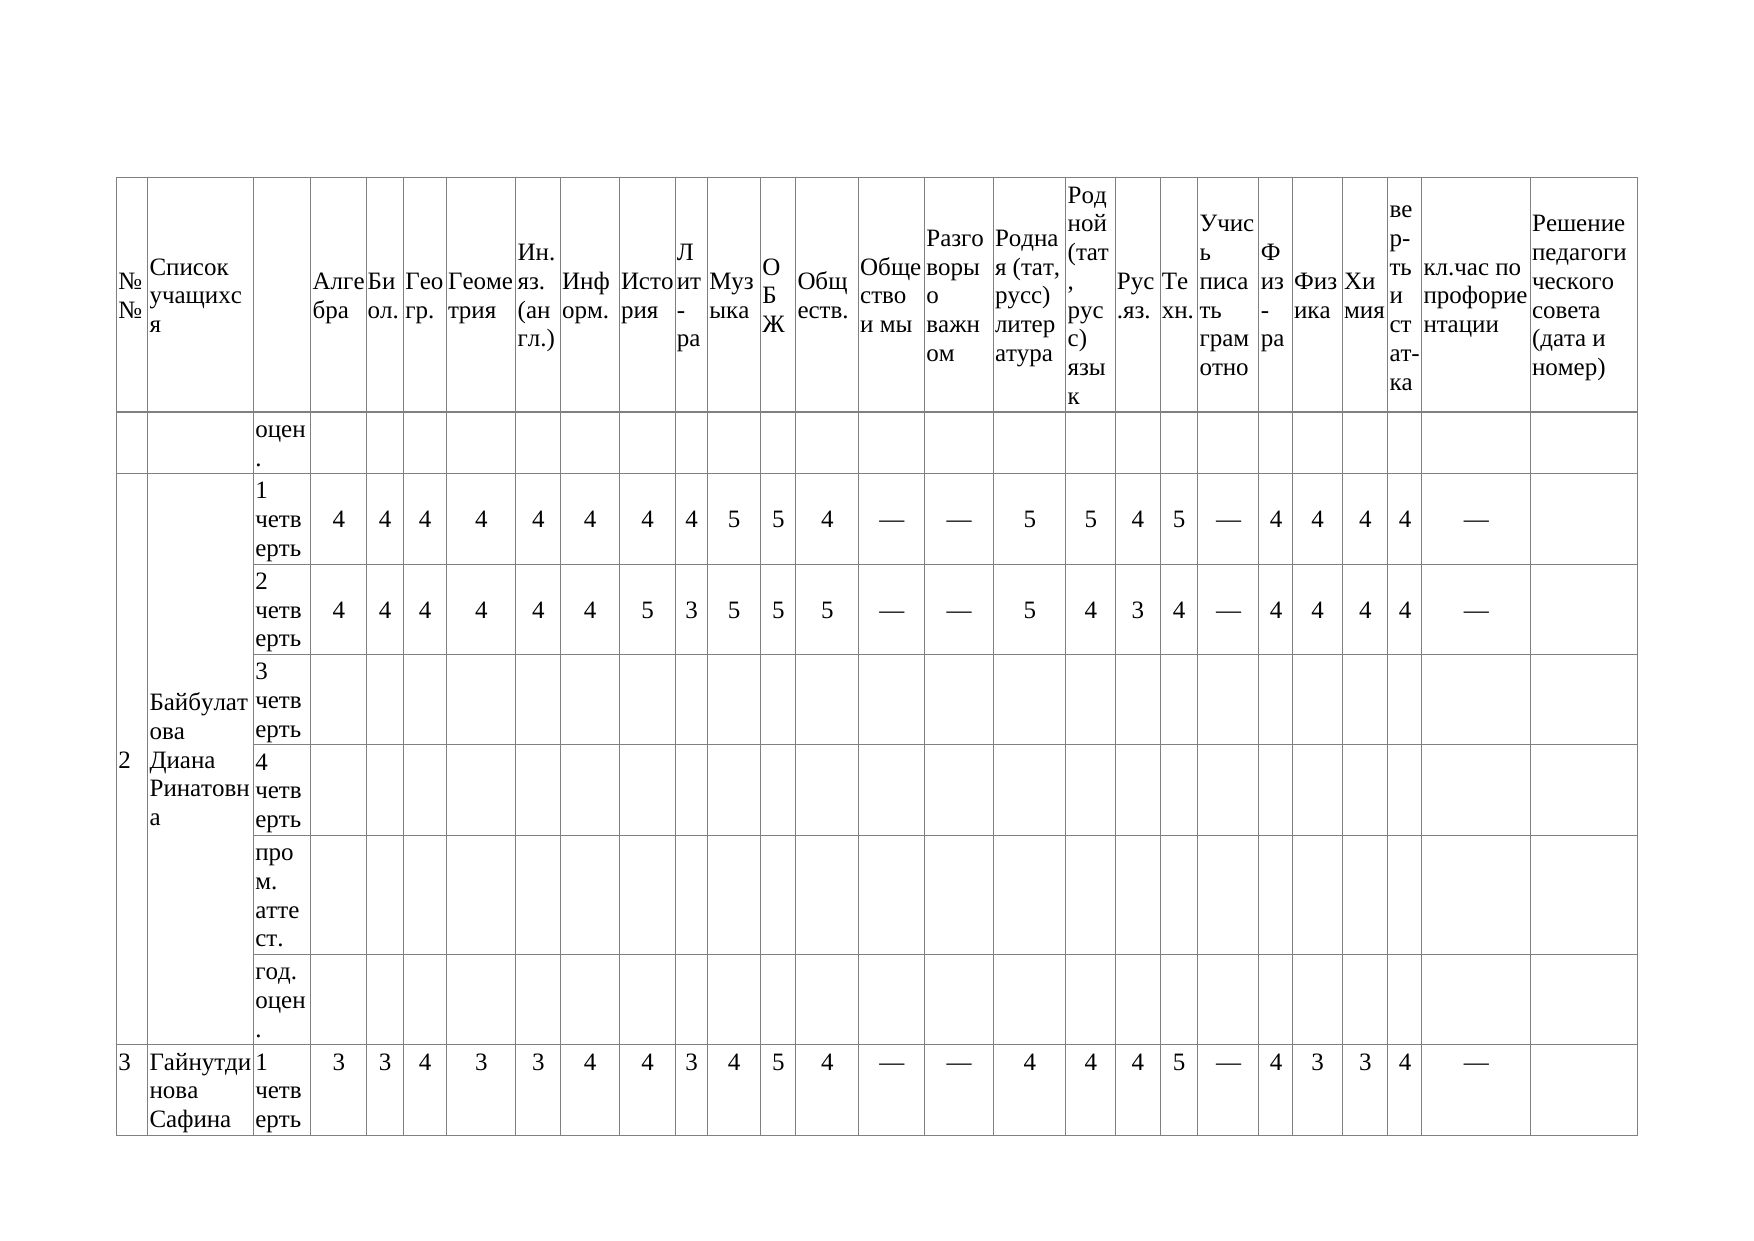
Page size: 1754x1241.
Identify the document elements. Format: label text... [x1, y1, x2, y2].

table_cell — [925, 1045, 993, 1135]
table_cell [1293, 955, 1342, 1044]
table_cell [1259, 836, 1292, 954]
table_cell 4 [367, 474, 403, 563]
table_cell [516, 836, 560, 954]
table_cell [620, 745, 675, 835]
table_cell [404, 955, 446, 1044]
table_header вер-ть и стат-ка [1388, 178, 1421, 411]
table_cell [1293, 655, 1342, 744]
table_cell [447, 745, 515, 835]
table_cell [516, 655, 560, 744]
table_cell 3 [676, 565, 707, 654]
table_cell [1161, 655, 1197, 744]
table_cell [1293, 836, 1342, 954]
table_cell 4 [796, 474, 858, 563]
table_cell 3 [117, 1045, 147, 1135]
table_cell 3 [516, 1045, 560, 1135]
table_cell [1116, 413, 1160, 473]
table_cell 4 [404, 565, 446, 654]
table_cell [1531, 1045, 1637, 1135]
table_cell 4 [516, 565, 560, 654]
table_cell [761, 836, 795, 954]
table_cell 5 [994, 565, 1065, 654]
table_header Общество и мы [859, 178, 924, 411]
table_cell [925, 413, 993, 473]
table_cell 4 [1259, 474, 1292, 563]
table_cell 5 [1161, 474, 1197, 563]
table_cell [1531, 413, 1637, 473]
table_cell [859, 413, 924, 473]
table_cell — [1422, 474, 1530, 563]
table_cell [1531, 655, 1637, 744]
table_cell [925, 745, 993, 835]
table_cell [796, 745, 858, 835]
table_cell [859, 836, 924, 954]
table_cell [404, 655, 446, 744]
table_cell 4 [1066, 1045, 1115, 1135]
table_cell Гайнутдинова Сафина Витальевна [148, 1045, 253, 1135]
table_cell Байбулатова Диана Ринатовна [148, 474, 253, 1044]
table_cell год. оцен. [254, 955, 310, 1044]
table_cell 4 [994, 1045, 1065, 1135]
table_header Лит-ра [676, 178, 707, 411]
table_cell 4 [1388, 474, 1421, 563]
table_cell [708, 955, 760, 1044]
table_header Физика [1293, 178, 1342, 411]
table_cell [620, 836, 675, 954]
table_cell 3 [1343, 1045, 1387, 1135]
table_cell 2 [117, 474, 147, 1044]
table_cell [708, 745, 760, 835]
table_cell 4 [311, 565, 366, 654]
table_cell [1422, 655, 1530, 744]
table_cell [1422, 955, 1530, 1044]
table_cell [1198, 836, 1258, 954]
table_cell 1 четверть [254, 1045, 310, 1135]
table_cell [620, 955, 675, 1044]
table_cell 1 четверть [254, 474, 310, 563]
table_cell [1531, 474, 1637, 563]
table_cell [561, 413, 619, 473]
table_cell 5 [994, 474, 1065, 563]
table_header Рус.яз. [1116, 178, 1160, 411]
table_cell [796, 955, 858, 1044]
table_header Физ-ра [1259, 178, 1292, 411]
table_cell [1116, 745, 1160, 835]
table_header Биол. [367, 178, 403, 411]
table_cell [367, 655, 403, 744]
table_cell [1422, 745, 1530, 835]
table_cell [447, 836, 515, 954]
table_cell [925, 955, 993, 1044]
table_cell — [1198, 1045, 1258, 1135]
table_cell [761, 955, 795, 1044]
table_cell [676, 745, 707, 835]
table_cell [1198, 955, 1258, 1044]
table_cell [404, 836, 446, 954]
table_cell [1531, 745, 1637, 835]
table_cell [708, 655, 760, 744]
table_header №№ [117, 178, 147, 411]
table_cell [367, 836, 403, 954]
table_cell — [925, 474, 993, 563]
table_cell [1422, 836, 1530, 954]
table_cell [994, 955, 1065, 1044]
table_cell [796, 655, 858, 744]
table_cell — [925, 565, 993, 654]
table_cell — [1422, 565, 1530, 654]
table_cell [1116, 955, 1160, 1044]
table_cell [561, 745, 619, 835]
table_cell [1066, 413, 1115, 473]
table_cell 5 [1066, 474, 1115, 563]
table_cell 4 [1259, 1045, 1292, 1135]
table_cell [1066, 655, 1115, 744]
table_cell [859, 745, 924, 835]
table_cell 4 [1259, 565, 1292, 654]
table_cell [1259, 655, 1292, 744]
table_cell 4 [404, 1045, 446, 1135]
table_header кл.час по профориентации [1422, 178, 1530, 411]
table_header Обществ. [796, 178, 858, 411]
table_cell — [1198, 565, 1258, 654]
table_cell 4 [1161, 565, 1197, 654]
table_cell 4 [367, 565, 403, 654]
table_header [254, 178, 310, 411]
table_cell — [859, 565, 924, 654]
table_cell [561, 955, 619, 1044]
table_cell [796, 836, 858, 954]
table_header Информ. [561, 178, 619, 411]
table_cell [708, 836, 760, 954]
table_cell [1343, 955, 1387, 1044]
table_cell [1116, 836, 1160, 954]
table_cell [925, 836, 993, 954]
table_header Техн. [1161, 178, 1197, 411]
table_cell [447, 955, 515, 1044]
table_cell [1066, 745, 1115, 835]
table_cell [620, 413, 675, 473]
table_cell [676, 955, 707, 1044]
table_cell 5 [620, 565, 675, 654]
table_cell 5 [708, 565, 760, 654]
table_header Родная (тат, русс) литература [994, 178, 1065, 411]
table_cell [311, 745, 366, 835]
table_cell 3 [676, 1045, 707, 1135]
table_cell [859, 955, 924, 1044]
table_header Решение педагогического совета (дата и номер) [1531, 178, 1637, 411]
table_cell [311, 655, 366, 744]
table_cell [1161, 745, 1197, 835]
table_cell [676, 655, 707, 744]
table_cell 3 [1116, 565, 1160, 654]
table_cell [447, 413, 515, 473]
table_cell 3 [1293, 1045, 1342, 1135]
table_cell пром. аттест. [254, 836, 310, 954]
table_cell [404, 745, 446, 835]
table_cell [1116, 655, 1160, 744]
table_cell 3 [447, 1045, 515, 1135]
table_cell 4 [1293, 474, 1342, 563]
table_cell 4 [708, 1045, 760, 1135]
table_cell [925, 655, 993, 744]
table_cell 4 [447, 565, 515, 654]
table_cell 4 [1388, 565, 1421, 654]
table_cell [994, 655, 1065, 744]
table_cell [761, 413, 795, 473]
table_cell [1259, 413, 1292, 473]
table_cell [1343, 836, 1387, 954]
table_cell [1343, 413, 1387, 473]
table_cell [516, 413, 560, 473]
table_cell 4 [676, 474, 707, 563]
table_cell [367, 955, 403, 1044]
table_cell [761, 745, 795, 835]
table_header Разговоры о важном [925, 178, 993, 411]
table_cell 4 [561, 474, 619, 563]
table_cell 4 [1388, 1045, 1421, 1135]
table_cell [1388, 955, 1421, 1044]
table_cell 4 [1116, 1045, 1160, 1135]
table_cell [1259, 745, 1292, 835]
table_header Учись писать грамотно [1198, 178, 1258, 411]
table_cell — [1422, 1045, 1530, 1135]
table_header Химия [1343, 178, 1387, 411]
table_cell 5 [708, 474, 760, 563]
table_cell [994, 836, 1065, 954]
table_cell [1388, 836, 1421, 954]
table_cell [994, 745, 1065, 835]
table_cell 4 [1066, 565, 1115, 654]
table_cell [1066, 955, 1115, 1044]
table_cell 4 [561, 1045, 619, 1135]
table_cell 4 [1343, 474, 1387, 563]
table_header Алгебра [311, 178, 366, 411]
table_cell [367, 413, 403, 473]
table_cell [676, 413, 707, 473]
table_cell [404, 413, 446, 473]
table_header ОБЖ [761, 178, 795, 411]
table_cell [761, 655, 795, 744]
table_cell [1161, 836, 1197, 954]
table_cell [1198, 413, 1258, 473]
table_cell [620, 655, 675, 744]
table_cell 4 [1293, 565, 1342, 654]
table_cell [561, 655, 619, 744]
table_cell 4 [311, 474, 366, 563]
table_cell 4 [620, 1045, 675, 1135]
table_cell 5 [761, 565, 795, 654]
table_cell [516, 955, 560, 1044]
table_cell — [859, 474, 924, 563]
table_cell [1259, 955, 1292, 1044]
table_cell [1293, 745, 1342, 835]
table_cell [311, 413, 366, 473]
table_cell 5 [1161, 1045, 1197, 1135]
table_cell 4 [404, 474, 446, 563]
table_cell 3 [311, 1045, 366, 1135]
table_cell 4 [516, 474, 560, 563]
table_cell 4 [447, 474, 515, 563]
table_header Ин. яз. (англ.) [516, 178, 560, 411]
table_cell 5 [796, 565, 858, 654]
table_cell [676, 836, 707, 954]
table_cell [1293, 413, 1342, 473]
table_cell [994, 413, 1065, 473]
table_cell 3 [367, 1045, 403, 1135]
table_cell год. оцен. [254, 413, 310, 473]
table_cell 2 четверть [254, 565, 310, 654]
table_cell — [859, 1045, 924, 1135]
table_cell [1343, 745, 1387, 835]
table_cell [1531, 565, 1637, 654]
table_cell 4 [561, 565, 619, 654]
table_cell [367, 745, 403, 835]
table_header Список учащихся [148, 178, 253, 411]
table_header Родной (тат, русс) язык [1066, 178, 1115, 411]
table_cell [1531, 836, 1637, 954]
table_cell [796, 413, 858, 473]
table_header Геометрия [447, 178, 515, 411]
table_cell — [1198, 474, 1258, 563]
table_header Музыка [708, 178, 760, 411]
table_cell [1198, 655, 1258, 744]
table_cell [1161, 413, 1197, 473]
table_cell 4 четверть [254, 745, 310, 835]
table_header Геогр. [404, 178, 446, 411]
table_cell [447, 655, 515, 744]
table_cell [708, 413, 760, 473]
table_cell 5 [761, 1045, 795, 1135]
table_cell [516, 745, 560, 835]
table_cell [1343, 655, 1387, 744]
table_cell [311, 836, 366, 954]
table_header История [620, 178, 675, 411]
table_cell 4 [1116, 474, 1160, 563]
table_cell [1388, 655, 1421, 744]
table_cell [1388, 413, 1421, 473]
table_cell 4 [796, 1045, 858, 1135]
table_cell [1198, 745, 1258, 835]
table_cell [311, 955, 366, 1044]
table_cell [561, 836, 619, 954]
table_cell 4 [620, 474, 675, 563]
table_cell [1388, 745, 1421, 835]
table_cell [1066, 836, 1115, 954]
table_cell 5 [761, 474, 795, 563]
table_cell 3 четверть [254, 655, 310, 744]
table_cell [859, 655, 924, 744]
table_cell 4 [1343, 565, 1387, 654]
table_cell [1422, 413, 1530, 473]
table_cell [1161, 955, 1197, 1044]
table_cell [1531, 955, 1637, 1044]
